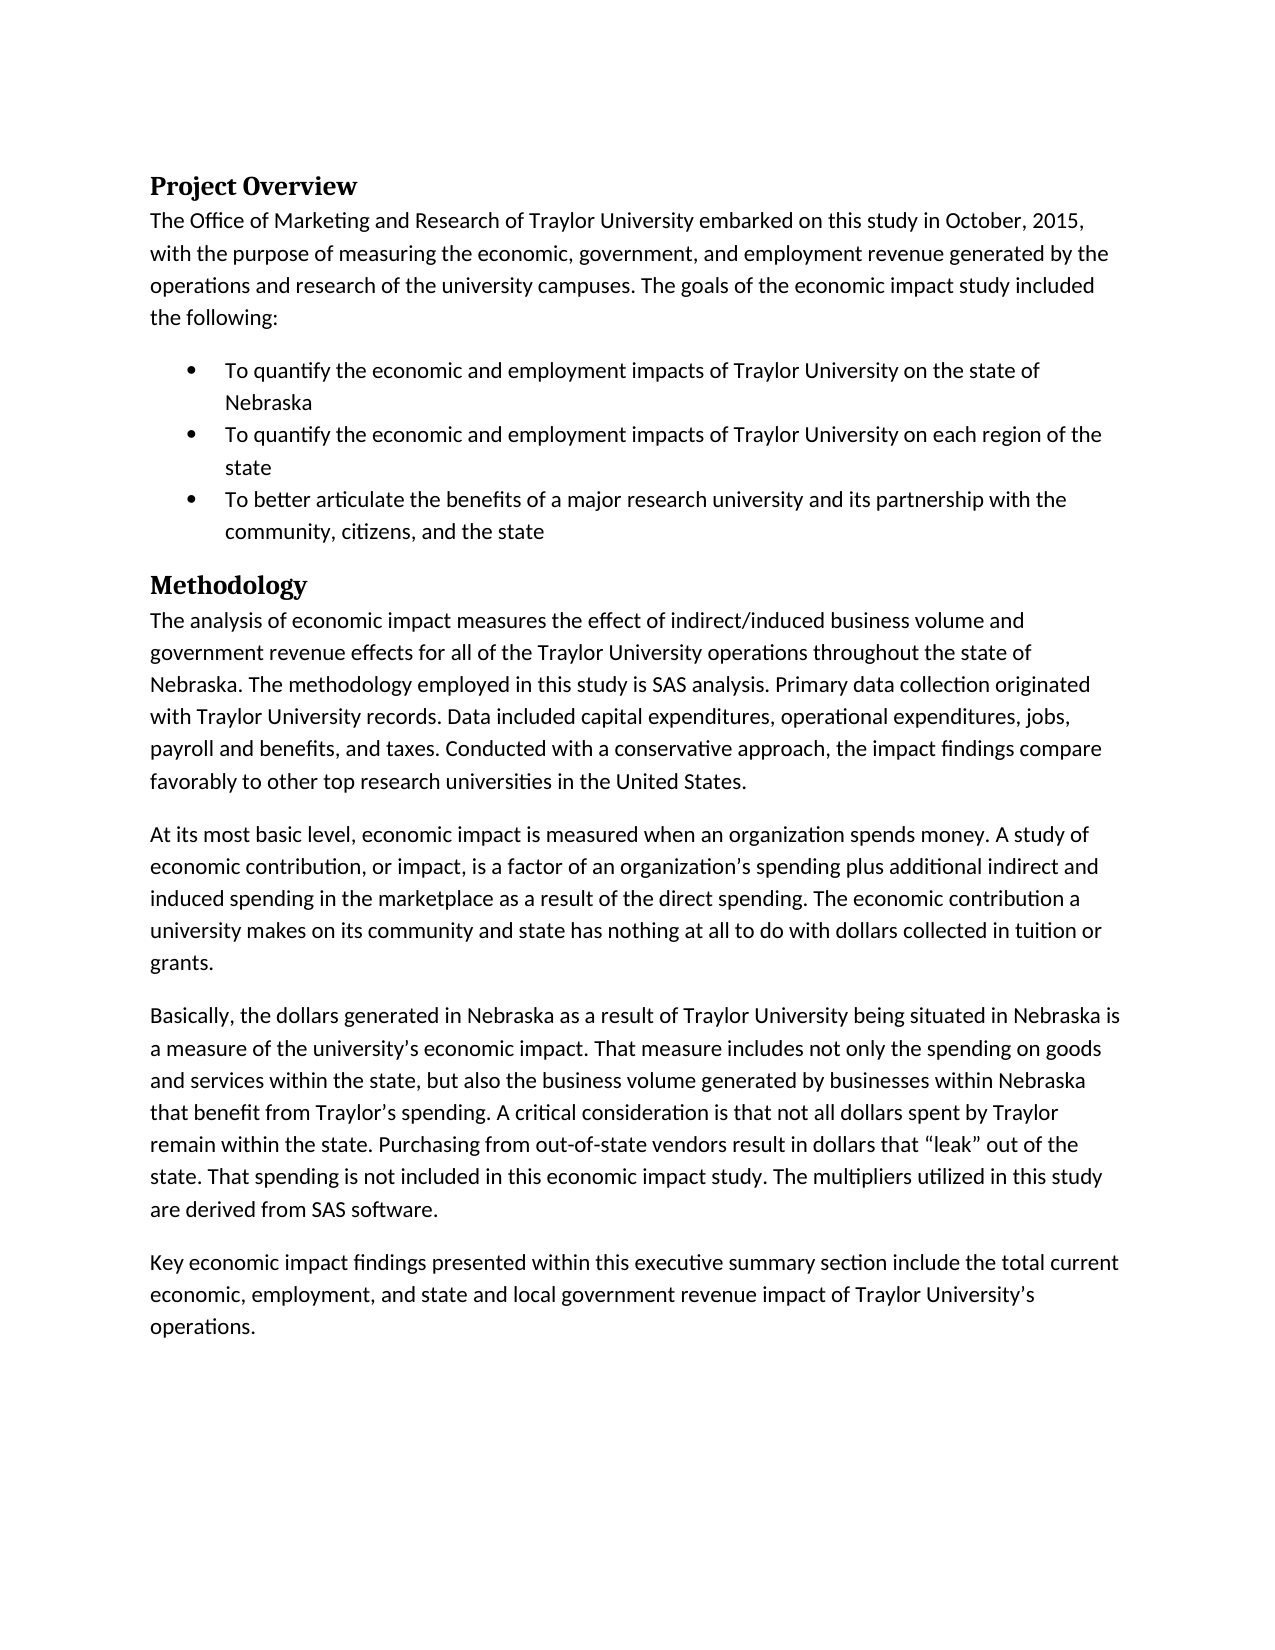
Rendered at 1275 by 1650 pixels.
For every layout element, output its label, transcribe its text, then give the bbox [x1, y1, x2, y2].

text The Office of Marketing and Research of Traylor University embarked on this study in October, 2015, with the purpose of measuring the economic, government, and employment revenue generated by the operations and research of the university campuses. The goals of the economic impact study included the following: [150, 207, 1125, 331]
subtitle Methodology [150, 570, 1125, 601]
list To better articulate the benefits of a major research university and its partnership with the community, citizens, and the state [187, 485, 1125, 545]
text The analysis of economic impact measures the effect of indirect/induced business volume and government revenue effects for all of the Traylor University operations throughout the state of Nebraska. The methodology employed in this study is SAS analysis. Primary data collection originated with Traylor University records. Data included capital expenditures, operational expenditures, jobs, payroll and benefits, and taxes. Conducted with a conservative approach, the impact findings compare favorably to other top research universities in the United States. [150, 606, 1125, 795]
list To quantify the economic and employment impacts of Traylor University on each region of the state [187, 421, 1125, 481]
subtitle Project Overview [150, 171, 1125, 202]
text Basically, the dollars generated in Nebraska as a result of Traylor University being situated in Nebraska is a measure of the university’s economic impact. That measure includes not only the spending on goods and services within the state, but also the business volume generated by businesses within Nebraska that benefit from Traylor’s spending. A critical consideration is that not all dollars spent by Traylor remain within the state. Purchasing from out-of-state vendors result in dollars that “leak” out of the state. That spending is not included in this economic impact study. The multipliers utilized in this study are derived from SAS software. [150, 1002, 1125, 1223]
text Key economic impact findings presented within this executive summary section include the total current economic, employment, and state and local government revenue impact of Traylor University’s operations. [150, 1248, 1125, 1340]
text At its most basic level, economic impact is measured when an organization spends money. A study of economic contribution, or impact, is a factor of an organization’s spending plus additional indirect and induced spending in the marketplace as a result of the direct spending. The economic contribution a university makes on its community and state has nothing at all to do with dollars collected in tuition or grants. [150, 820, 1125, 977]
list To quantify the economic and employment impacts of Traylor University on the state of Nebraska [187, 356, 1125, 416]
